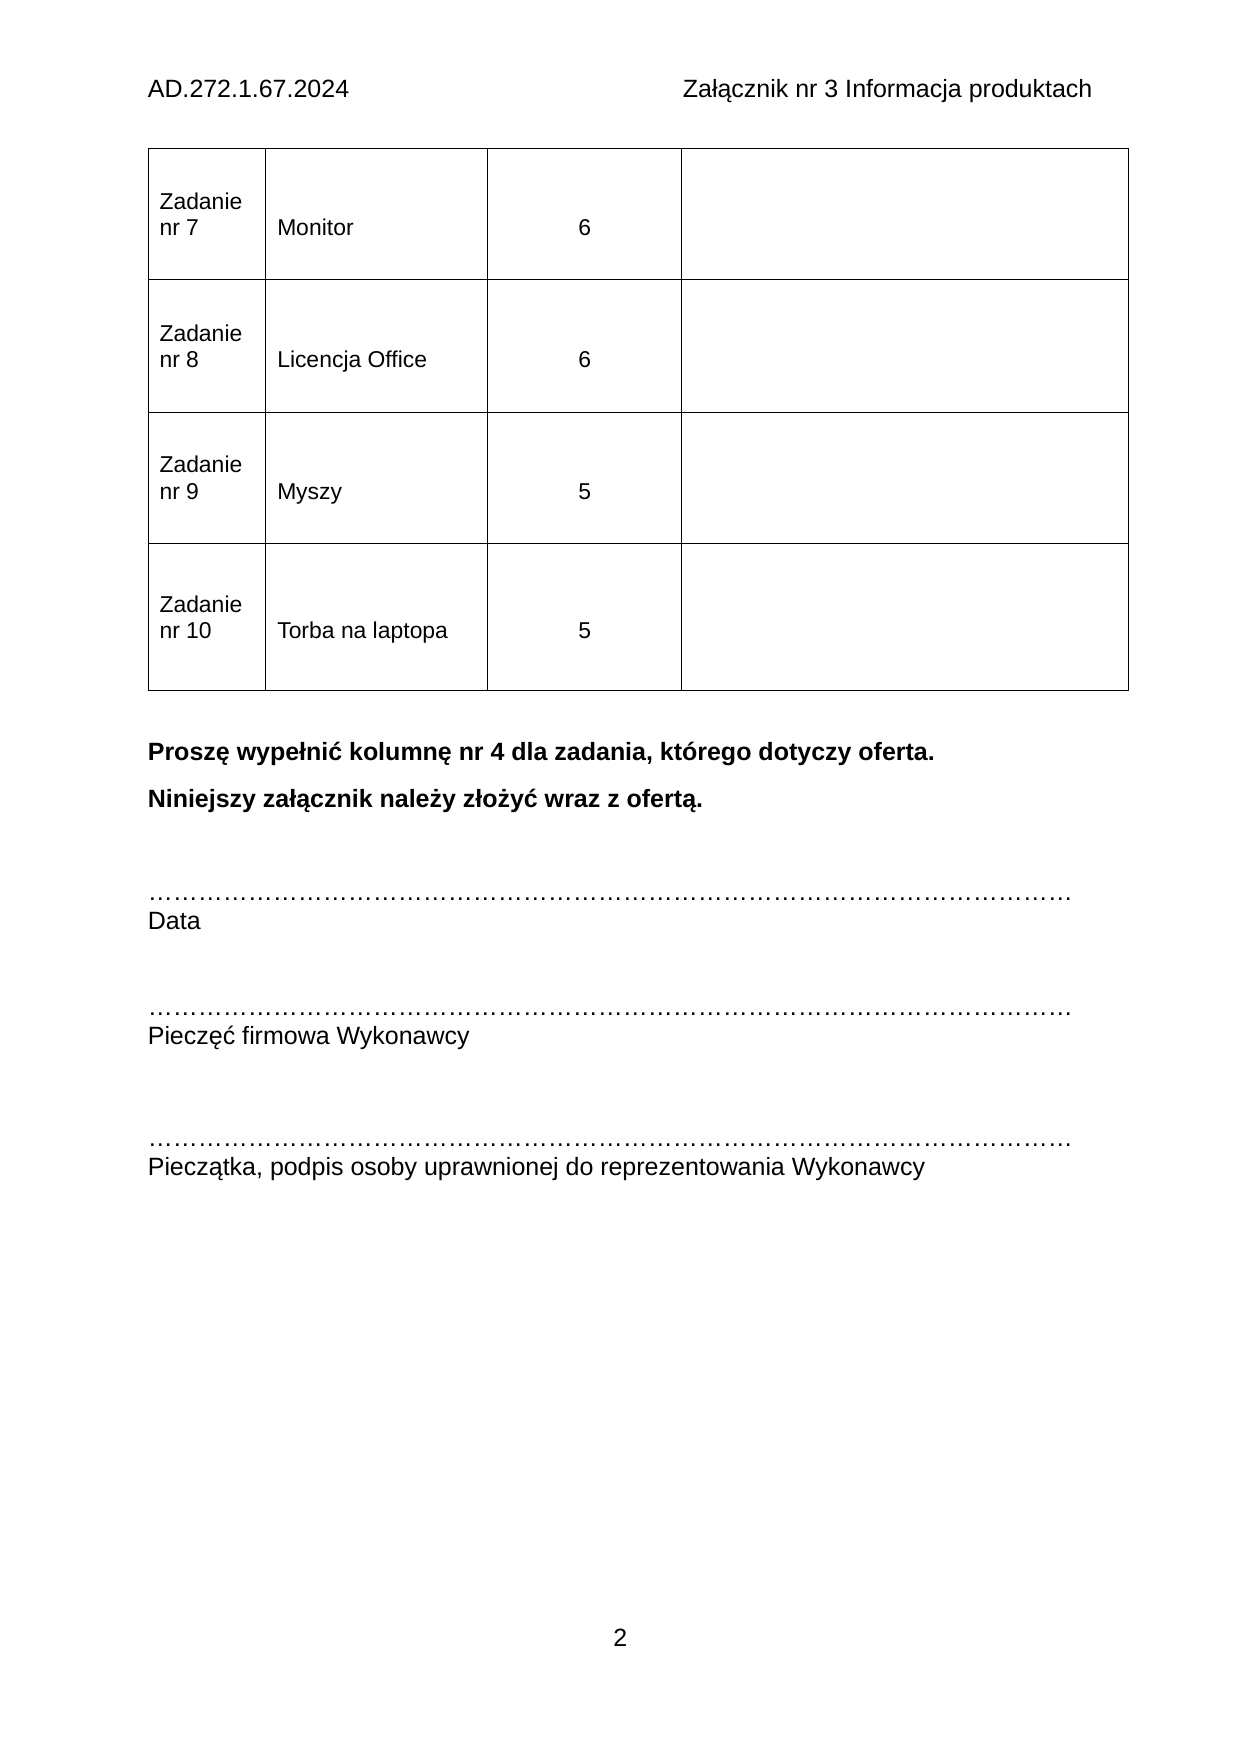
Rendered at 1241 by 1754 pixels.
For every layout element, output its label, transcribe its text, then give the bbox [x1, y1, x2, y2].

text ………………………………………………………………………………………………… [148, 992, 1093, 1021]
table_cell Torba na laptopa [266, 544, 487, 690]
table_cell 6 [488, 280, 681, 412]
table_cell 6 [488, 149, 681, 279]
table_cell Monitor [266, 149, 487, 279]
table_cell [682, 413, 1128, 543]
text Proszę wypełnić kolumnę nr 4 dla zadania, którego dotyczy oferta. [148, 737, 1093, 765]
text ………………………………………………………………………………………………… [148, 1123, 1093, 1152]
table_cell 5 [488, 413, 681, 543]
table_cell Myszy [266, 413, 487, 543]
text Pieczęć firmowa Wykonawcy [148, 1021, 1093, 1049]
table_cell [682, 280, 1128, 412]
text Niniejszy załącznik należy złożyć wraz z ofertą. [148, 784, 1093, 813]
table_cell Zadanie nr 10 [149, 544, 265, 690]
text ………………………………………………………………………………………………… [148, 877, 1093, 906]
table_cell Zadanie nr 7 [149, 149, 265, 279]
text Pieczątka, podpis osoby uprawnionej do reprezentowania Wykonawcy [148, 1152, 1093, 1181]
table_cell [682, 544, 1128, 690]
table_cell Zadanie nr 9 [149, 413, 265, 543]
table_cell [682, 149, 1128, 279]
text Data [148, 906, 1093, 934]
table_cell 5 [488, 544, 681, 690]
table_cell Zadanie nr 8 [149, 280, 265, 412]
table_cell Licencja Office [266, 280, 487, 412]
